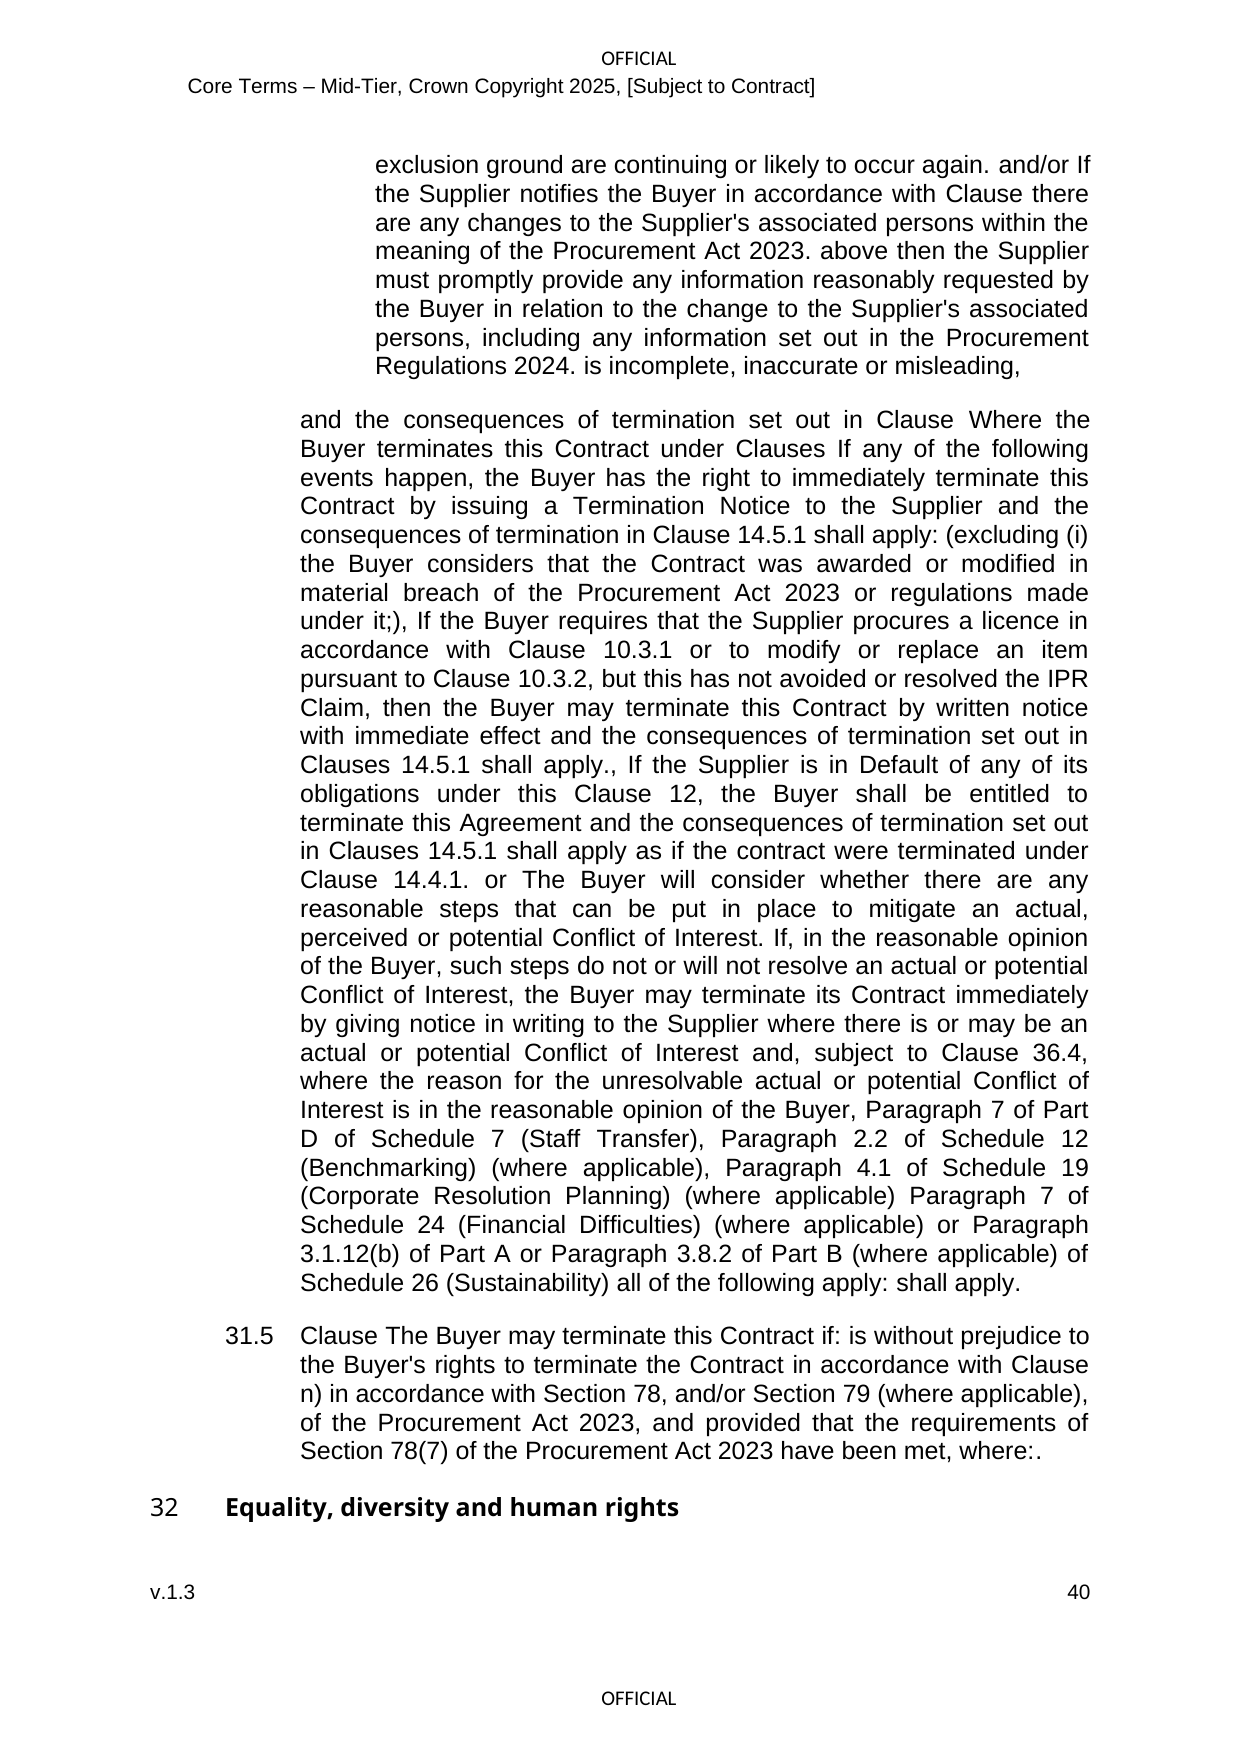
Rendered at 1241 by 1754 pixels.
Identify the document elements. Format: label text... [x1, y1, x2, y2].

list Clause 31.4 is without prejudice to the Buyer's rights to terminate the Contract in accordance with Clause 14.4.1(n). [225, 1321, 1090, 1465]
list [300, 150, 1090, 380]
subtitle Equality, diversity and human rights [150, 1490, 1090, 1524]
text and the consequences of termination set out in Clause 14.5.1 shall apply. [300, 405, 1090, 1296]
